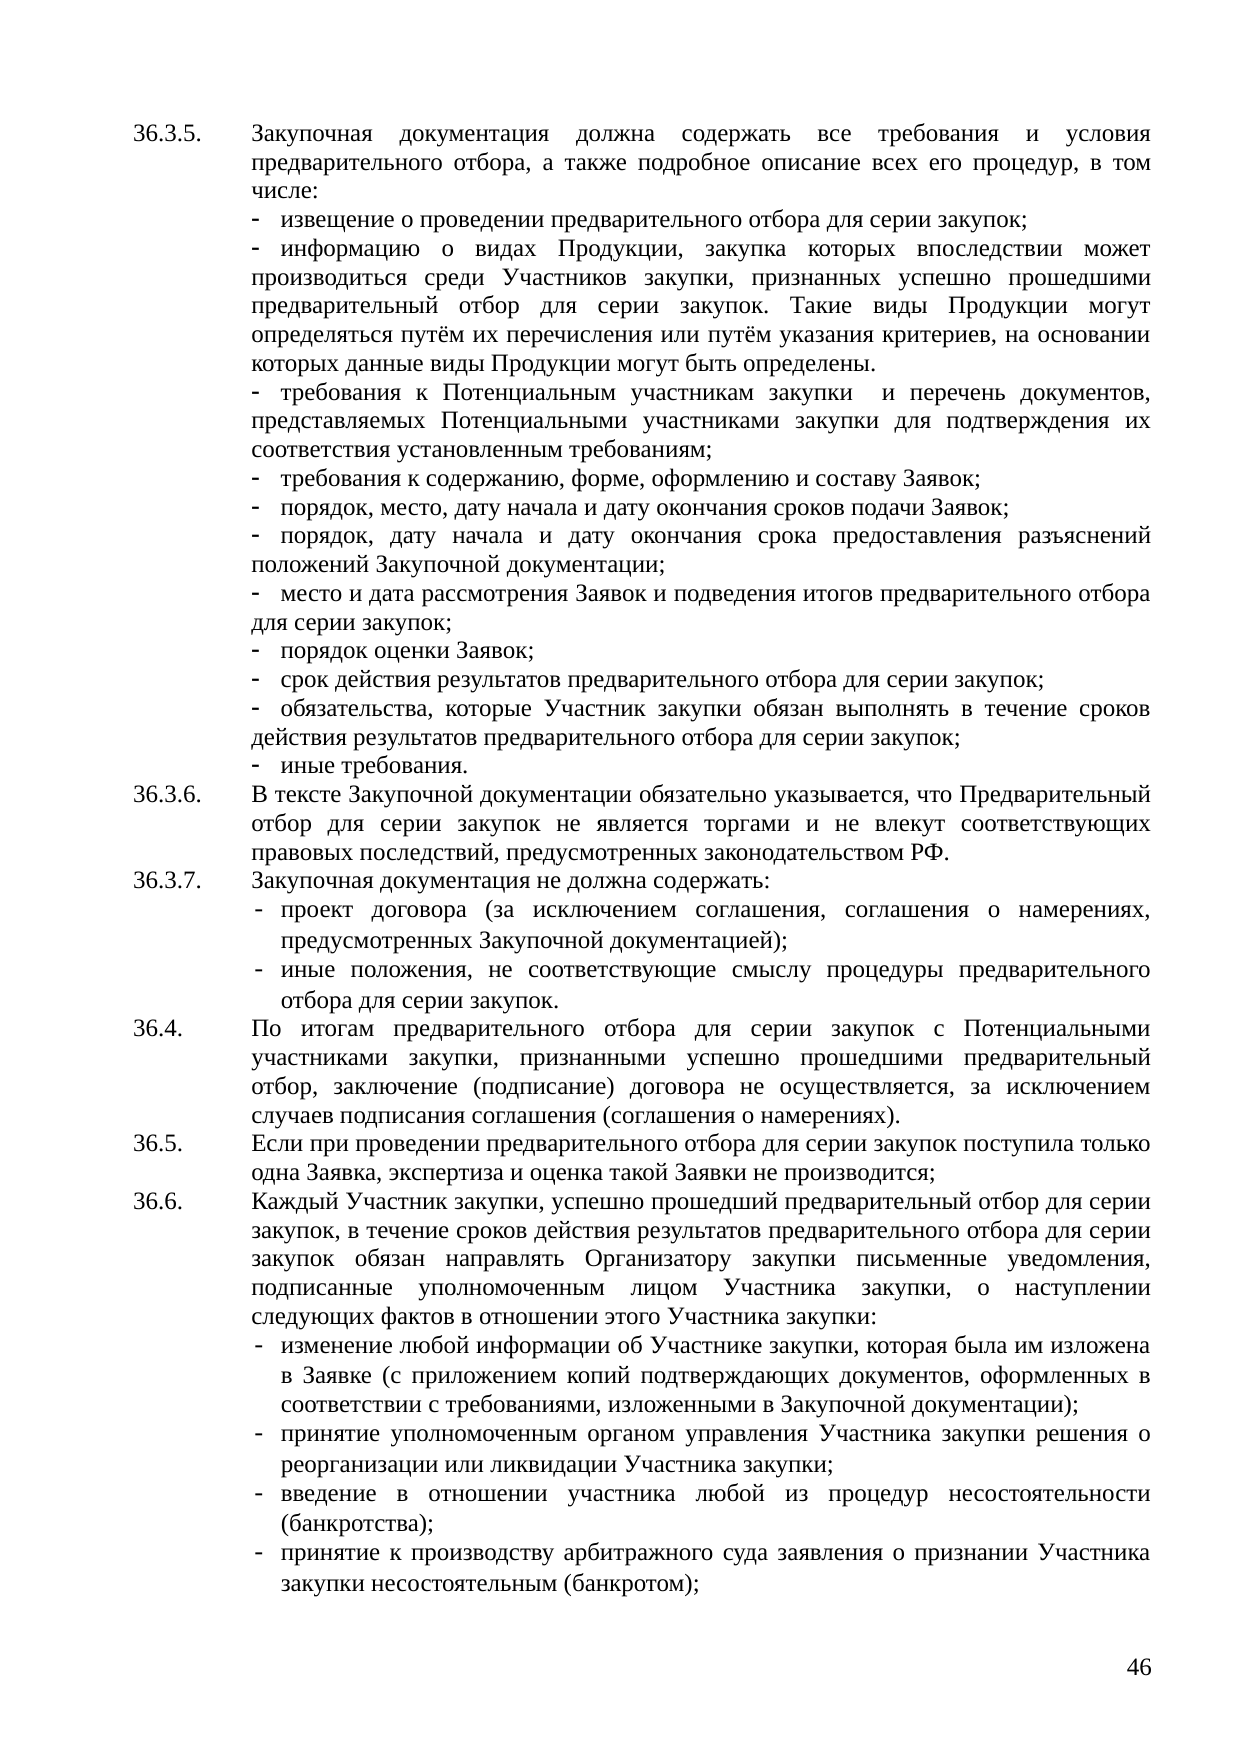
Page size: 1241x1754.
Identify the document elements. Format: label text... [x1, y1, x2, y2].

list информацию о видах Продукции, закупка которых впоследствии может производиться среди Участников закупки, признанных успешно прошедшими предварительный отбор для серии закупок. Такие виды Продукции могут определяться путём их перечисления или путём указания критериев, на основании которых данные виды Продукции могут быть определены. [251, 233, 1152, 377]
list срок действия результатов предварительного отбора для серии закупок; [251, 664, 1152, 693]
list В тексте Закупочной документации обязательно указывается, что Предварительный отбор для серии закупок не является торгами и не влекут соответствующих правовых последствий, предусмотренных законодательством РФ. [133, 779, 1152, 866]
list введение в отношении участника любой из процедур несостоятельности (банкротства); [251, 1478, 1152, 1537]
list Каждый Участник закупки, успешно прошедший предварительный отбор для серии закупок, в течение сроков действия результатов предварительного отбора для серии закупок обязан направлять Организатору закупки письменные уведомления, подписанные уполномоченным лицом Участника закупки, о наступлении следующих фактов в отношении этого Участника закупки: [133, 1186, 1152, 1330]
list требования к содержанию, форме, оформлению и составу Заявок; [251, 463, 1152, 492]
list порядок оценки Заявок; [251, 636, 1152, 664]
list требования к Потенциальным участникам закупки и перечень документов, представляемых Потенциальными участниками закупки для подтверждения их соответствия установленным требованиям; [251, 377, 1152, 463]
list извещение о проведении предварительного отбора для серии закупок; [251, 204, 1152, 233]
list По итогам предварительного отбора для серии закупок с Потенциальными участниками закупки, признанными успешно прошедшими предварительный отбор, заключение (подписание) договора не осуществляется, за исключением случаев подписания соглашения (соглашения о намерениях). [133, 1013, 1152, 1128]
list принятие к производству арбитражного суда заявления о признании Участника закупки несостоятельным (банкротом); [251, 1537, 1152, 1597]
list Если при проведении предварительного отбора для серии закупок поступила только одна Заявка, экспертиза и оценка такой Заявки не производится; [133, 1128, 1152, 1186]
list изменение любой информации об Участнике закупки, которая была им изложена в Заявке (с приложением копий подтверждающих документов, оформленных в соответствии с требованиями, изложенными в Закупочной документации); [251, 1330, 1152, 1418]
list иные положения, не соответствующие смыслу процедуры предварительного отбора для серии закупок. [251, 954, 1152, 1013]
list порядок, место, дату начала и дату окончания сроков подачи Заявок; [251, 492, 1152, 521]
list место и дата рассмотрения Заявок и подведения итогов предварительного отбора для серии закупок; [251, 578, 1152, 636]
list Закупочная документация не должна содержать: [133, 866, 1152, 894]
list иные требования. [251, 751, 1152, 779]
list проект договора (за исключением соглашения, соглашения о намерениях, предусмотренных Закупочной документацией); [251, 894, 1152, 954]
list принятие уполномоченным органом управления Участника закупки решения о реорганизации или ликвидации Участника закупки; [251, 1418, 1152, 1478]
list Закупочная документация должна содержать все требования и условия предварительного отбора, а также подробное описание всех его процедур, в том числе: [133, 118, 1152, 204]
list обязательства, которые Участник закупки обязан выполнять в течение сроков действия результатов предварительного отбора для серии закупок; [251, 693, 1152, 751]
list порядок, дату начала и дату окончания срока предоставления разъяснений положений Закупочной документации; [251, 521, 1152, 578]
